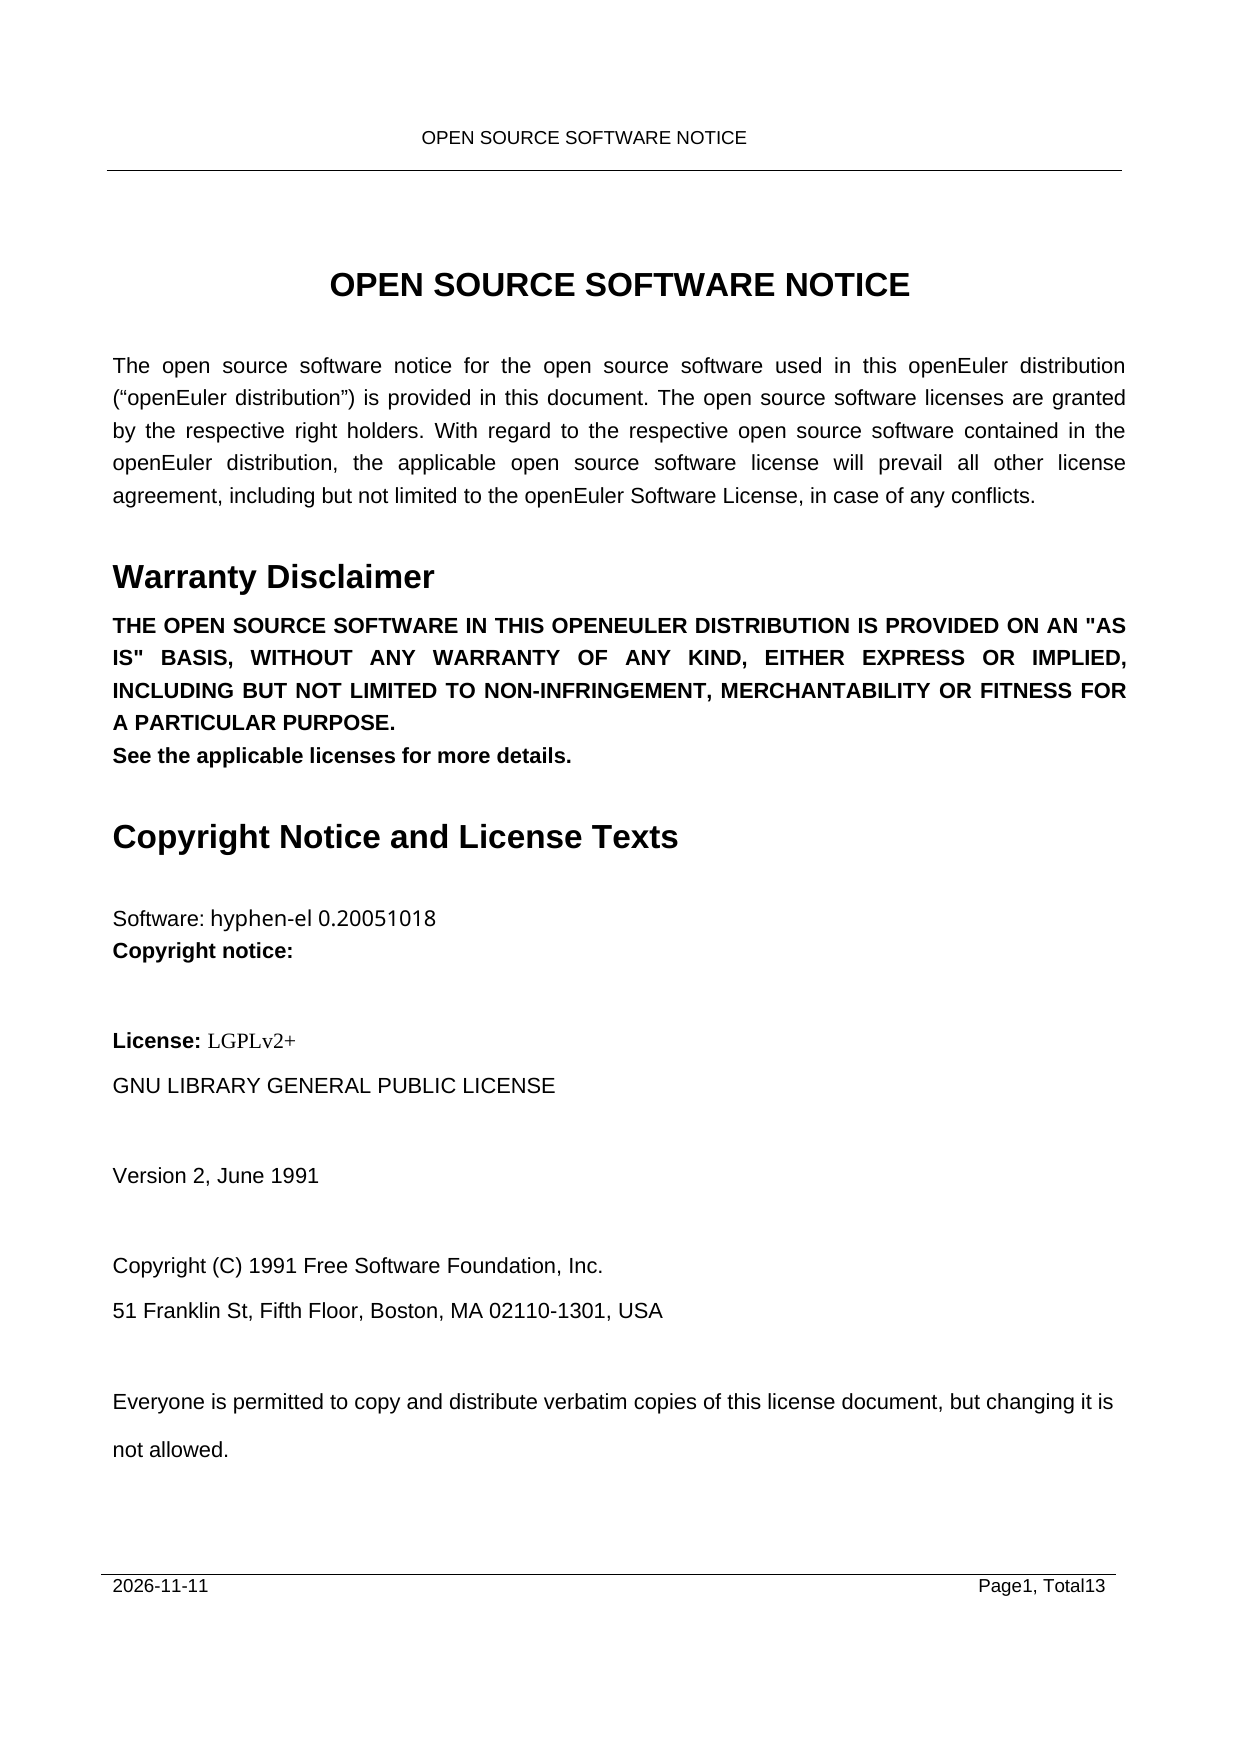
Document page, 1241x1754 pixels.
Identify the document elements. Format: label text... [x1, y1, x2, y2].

text License: LGPLv2+ [112, 1024, 1128, 1057]
text 51 Franklin St, Fifth Floor, Boston, MA 02110-1301, USA [112, 1295, 1128, 1327]
text Warranty Disclaimer [112, 544, 1128, 609]
text Copyright (C) 1991 Free Software Foundation, Inc. [112, 1250, 1128, 1282]
text The open source software notice for the open source software used in this openEuler distribution (“openEuler distribution”) is provided in this document. The open source software licenses are granted by the respective right holders. With regard to the respective open source software contained in the openEuler distribution, the applicable open source software license will prevail all other license agreement, including but not limited to the openEuler Software License, in case of any conflicts. [112, 349, 1128, 511]
text Copyright notice: [112, 934, 1128, 966]
text Everyone is permitted to copy and distribute verbatim copies of this license document, but changing it is not allowed. [112, 1385, 1128, 1466]
text Version 2, June 1991 [112, 1159, 1128, 1192]
text GNU LIBRARY GENERAL PUBLIC LICENSE [112, 1069, 1128, 1102]
text OPEN SOURCE SOFTWARE NOTICE [112, 251, 1128, 316]
text THE OPEN SOURCE SOFTWARE IN THIS OPENEULER DISTRIBUTION IS PROVIDED ON AN "AS IS" BASIS, WITHOUT ANY WARRANTY OF ANY KIND, EITHER EXPRESS OR IMPLIED, INCLUDING BUT NOT LIMITED TO NON-INFRINGEMENT, MERCHANTABILITY OR FITNESS FOR A PARTICULAR PURPOSE. See the applicable licenses for more details. [112, 609, 1128, 771]
text Copyright Notice and License Texts [112, 804, 1128, 869]
text Software: hyphen-el 0.20051018 [112, 901, 1128, 934]
